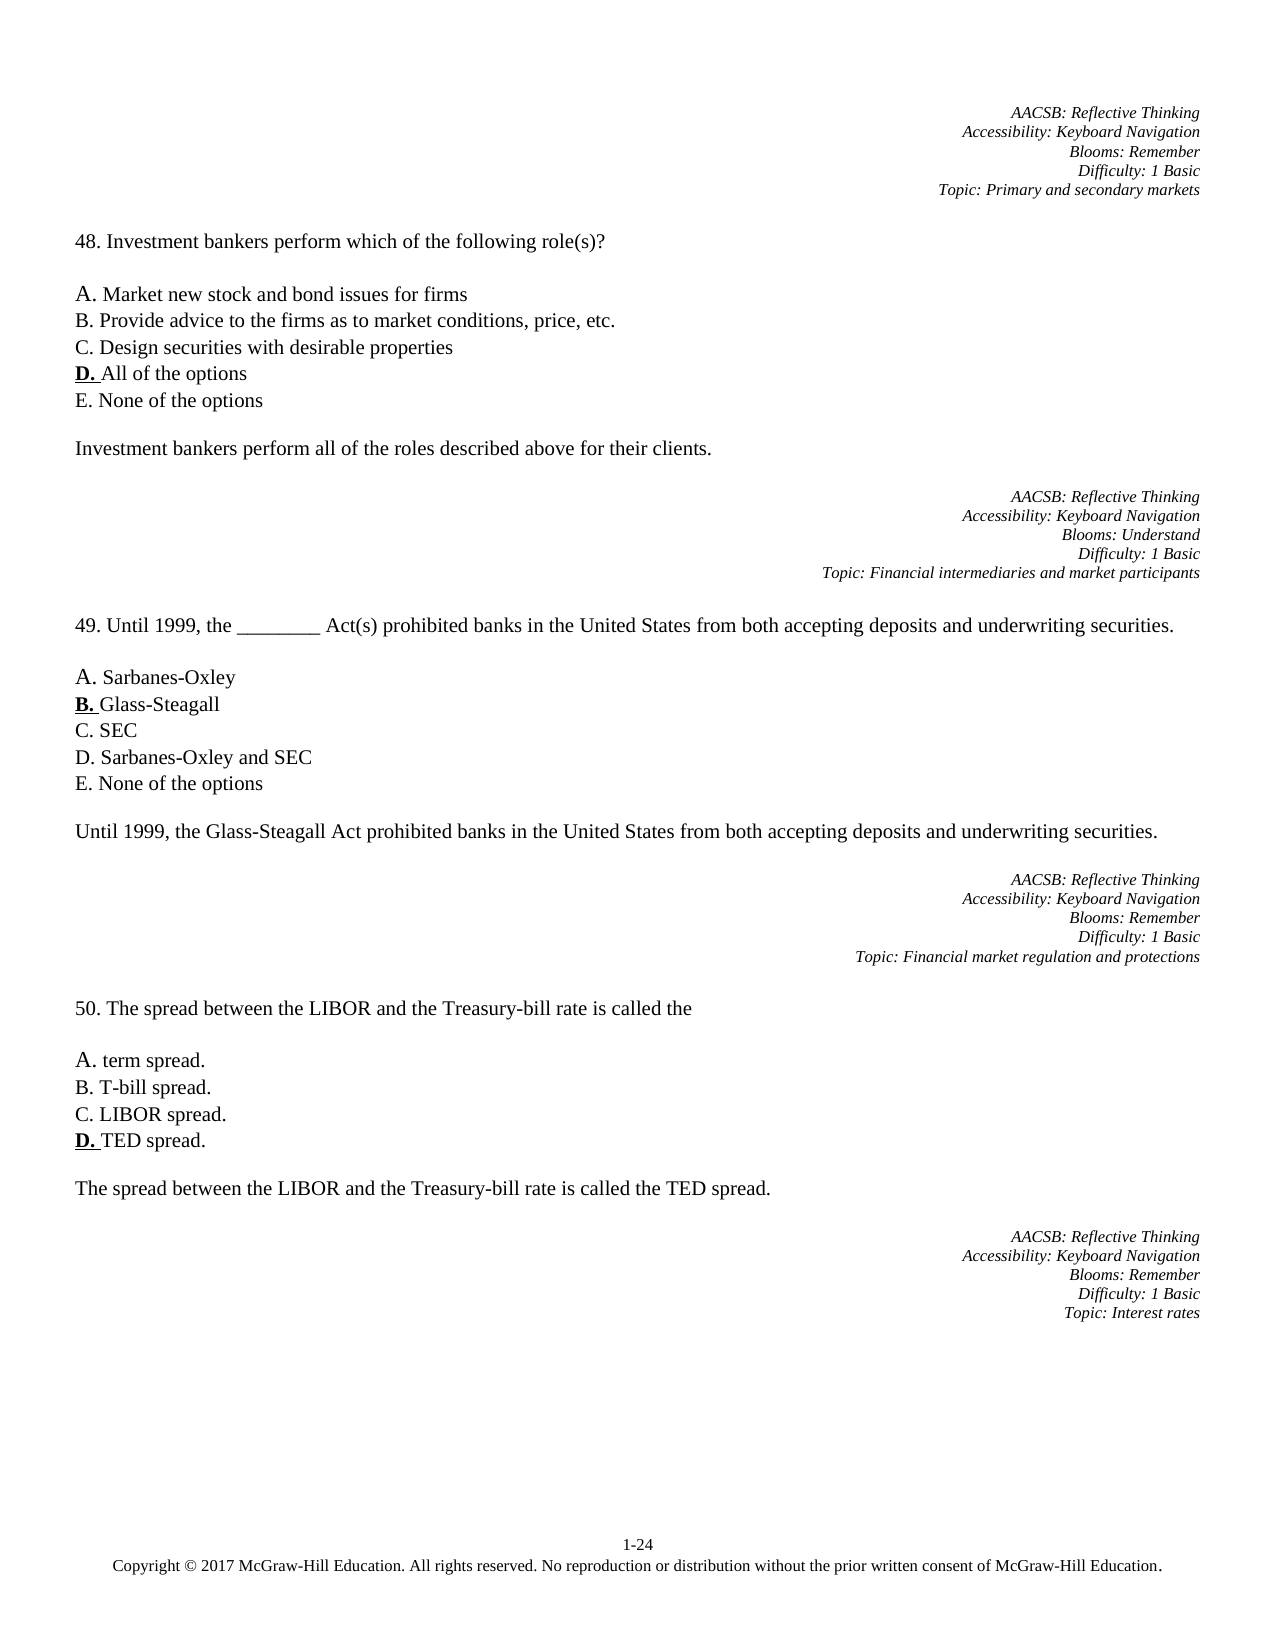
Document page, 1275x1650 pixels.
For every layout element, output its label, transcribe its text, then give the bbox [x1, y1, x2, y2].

text D. TED spread. [75, 1128, 1200, 1152]
text The spread between the LIBOR and the Treasury-bill rate is called the TED spread. [75, 1176, 1200, 1200]
text Investment bankers perform all of the roles described above for their clients. [75, 436, 1200, 460]
text 48. Investment bankers perform which of the following role(s)? [75, 229, 1200, 253]
text C. SEC [75, 718, 1200, 742]
text AACSB: Reflective Thinking Accessibility: Keyboard Navigation Blooms: Remember Difficulty: 1 Basic Topic: Interest rates [75, 1227, 1200, 1350]
text E. None of the options [75, 771, 1200, 795]
text 49. Until 1999, the ________ Act(s) prohibited banks in the United States from both accepting deposits and underwriting securities. [75, 613, 1200, 637]
text 50. The spread between the LIBOR and the Treasury-bill rate is called the [75, 996, 1200, 1020]
text D. All of the options [75, 361, 1200, 385]
text B. T-bill spread. [75, 1075, 1200, 1099]
text A. Sarbanes-Oxley [75, 663, 1200, 689]
text C. Design securities with desirable properties [75, 335, 1200, 359]
text B. Provide advice to the firms as to market conditions, price, etc. [75, 308, 1200, 332]
text Until 1999, the Glass-Steagall Act prohibited banks in the United States from both accepting deposits and underwriting securities. [75, 819, 1200, 843]
text D. Sarbanes-Oxley and SEC [75, 745, 1200, 769]
text E. None of the options [75, 388, 1200, 412]
text A. term spread. [75, 1046, 1200, 1073]
text AACSB: Reflective Thinking Accessibility: Keyboard Navigation Blooms: Remember Difficulty: 1 Basic Topic: Primary and secondary markets [75, 103, 1200, 227]
text AACSB: Reflective Thinking Accessibility: Keyboard Navigation Blooms: Understand Difficulty: 1 Basic Topic: Financial intermediaries and market participants [75, 486, 1200, 610]
text B. Glass-Steagall [75, 692, 1200, 716]
text A. Market new stock and bond issues for firms [75, 280, 1200, 306]
text C. LIBOR spread. [75, 1102, 1200, 1126]
text AACSB: Reflective Thinking Accessibility: Keyboard Navigation Blooms: Remember Difficulty: 1 Basic Topic: Financial market regulation and protections [75, 870, 1200, 993]
